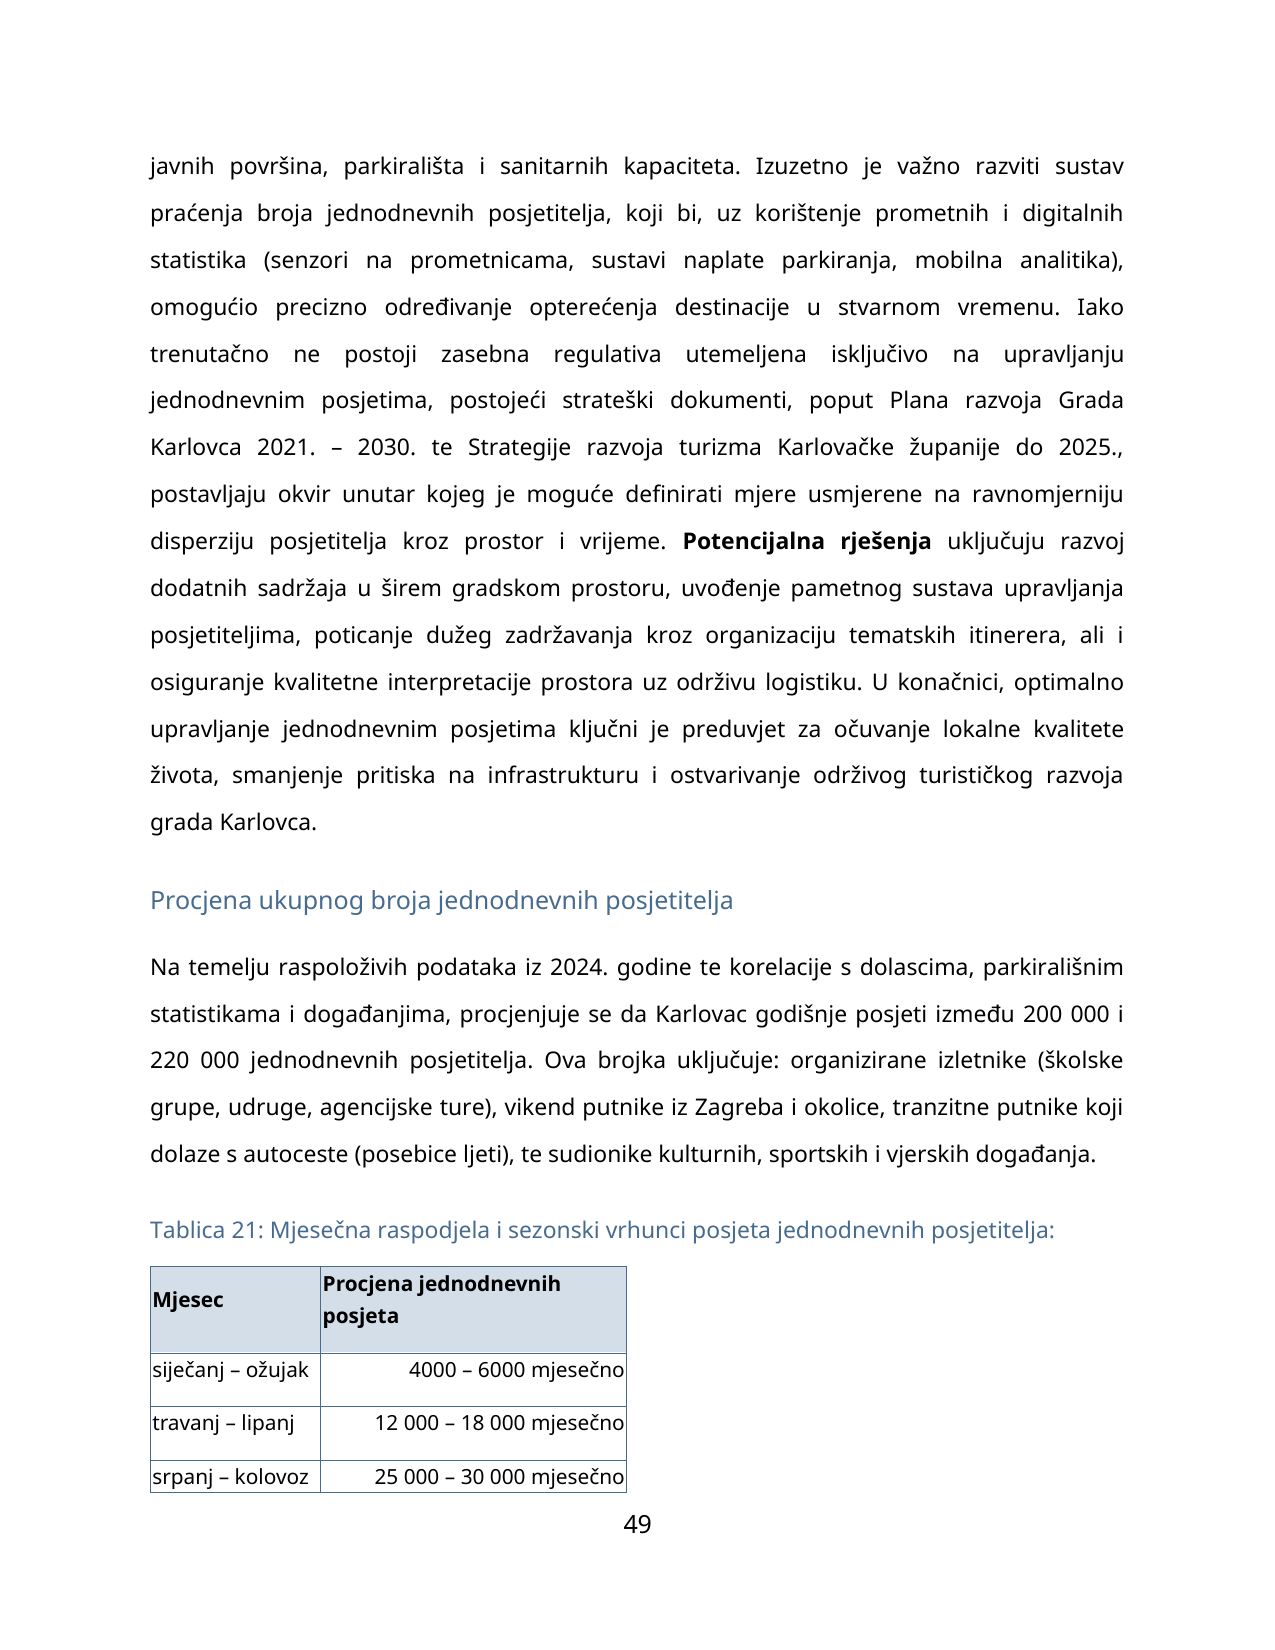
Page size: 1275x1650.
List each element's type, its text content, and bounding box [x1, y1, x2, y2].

table_cell siječanj – ožujak [151, 1354, 320, 1406]
table_cell srpanj – kolovoz [151, 1461, 320, 1492]
table_cell 25 000 – 30 000 mjesečno [321, 1461, 626, 1492]
table_header Mjesec [151, 1267, 320, 1352]
table_cell 12 000 – 18 000 mjesečno [321, 1407, 626, 1459]
text Tablica 21: Mjesečna raspodjela i sezonski vrhunci posjeta jednodnevnih posjetitelja: [150, 1214, 1125, 1245]
table_header Procjena jednodnevnih posjeta [321, 1267, 626, 1352]
text Na temelju raspoloživih podataka iz 2024. godine te korelacije s dolascima, parkirališnim statistikama i događanjima, procjenjuje se da Karlovac godišnje posjeti između 200 000 i 220 000 jednodnevnih posjetitelja. Ova brojka uključuje: organizirane izletnike (školske grupe, udruge, agencijske ture), vikend putnike iz Zagreba i okolice, tranzitne putnike koji dolaze s autoceste (posebice ljeti), te sudionike kulturnih, sportskih i vjerskih događanja. [150, 951, 1125, 1169]
table_cell travanj – lipanj [151, 1407, 320, 1459]
table_cell 4000 – 6000 mjesečno [321, 1354, 626, 1406]
text Procjena ukupnog broja jednodnevnih posjetitelja [150, 882, 1125, 916]
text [150, 150, 1125, 837]
